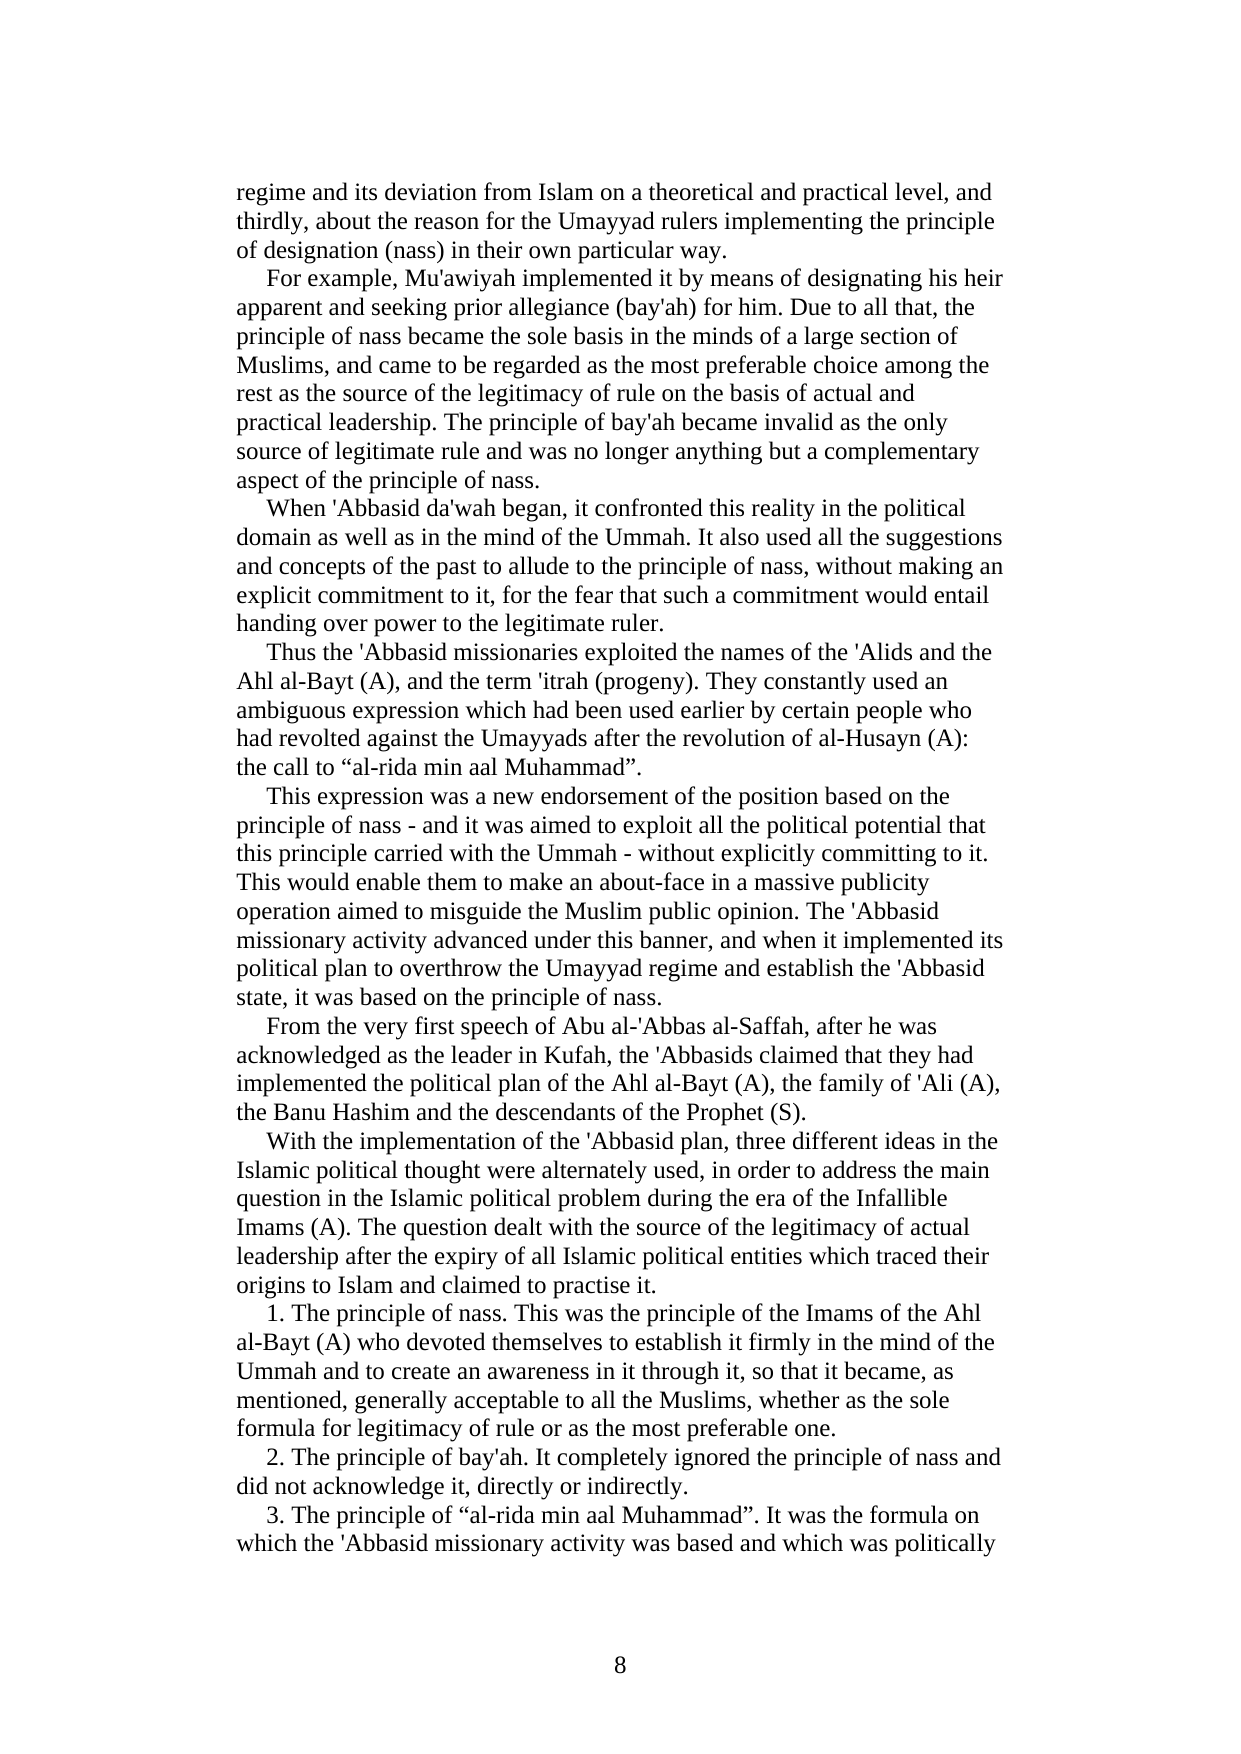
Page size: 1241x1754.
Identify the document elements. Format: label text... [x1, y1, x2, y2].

text Thus the 'Abbasid missionaries exploited the names of the 'Alids and the Ahl al-Bayt (A), and the term 'itrah (progeny). They constantly used an ambiguous expression which had been used earlier by certain people who had revolted against the Umayyads after the revolution of al-Husayn (A): the call to “al-rida min aal Muhammad”. [236, 637, 1004, 781]
text 2. The principle of bay'ah. It completely ignored the principle of nass and did not acknowledge it, directly or indirectly. [236, 1442, 1004, 1500]
text From the very first speech of Abu al-'Abbas al-Saffah, after he was acknowledged as the leader in Kufah, the 'Abbasids claimed that they had implemented the political plan of the Ahl al-Bayt (A), the family of 'Ali (A), the Banu Hashim and the descendants of the Prophet (S). [236, 1011, 1004, 1126]
text With the implementation of the 'Abbasid plan, three different ideas in the Islamic political thought were alternately used, in order to address the main question in the Islamic political problem during the era of the Infallible Imams (A). The question dealt with the source of the legitimacy of actual leadership after the expiry of all Islamic political entities which traced their origins to Islam and claimed to practise it. [236, 1126, 1004, 1298]
text For example, Mu'awiyah implemented it by means of designating his heir apparent and seeking prior allegiance (bay'ah) for him. Due to all that, the principle of nass became the sole basis in the minds of a large section of Muslims, and came to be regarded as the most preferable choice among the rest as the source of the legitimacy of rule on the basis of actual and practical leadership. The principle of bay'ah became invalid as the only source of legitimate rule and was no longer anything but a complementary aspect of the principle of nass. [236, 263, 1004, 493]
text 1. The principle of nass. This was the principle of the Imams of the Ahl al-Bayt (A) who devoted themselves to establish it firmly in the mind of the Ummah and to create an awareness in it through it, so that it became, as mentioned, generally acceptable to all the Muslims, whether as the sole formula for legitimacy of rule or as the most preferable one. [236, 1298, 1004, 1442]
text When 'Abbasid da'wah began, it confronted this reality in the political domain as well as in the mind of the Ummah. It also used all the suggestions and concepts of the past to allude to the principle of nass, without making an explicit commitment to it, for the fear that such a commitment would entail handing over power to the legitimate ruler. [236, 493, 1004, 637]
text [236, 177, 1004, 263]
text This expression was a new endorsement of the position based on the principle of nass - and it was aimed to exploit all the political potential that this principle carried with the Ummah - without explicitly committing to it. This would enable them to make an about-face in a massive publicity operation aimed to misguide the Muslim public opinion. The 'Abbasid missionary activity advanced under this banner, and when it implemented its political plan to overthrow the Umayyad regime and establish the 'Abbasid state, it was based on the principle of nass. [236, 781, 1004, 1011]
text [236, 1500, 1004, 1557]
